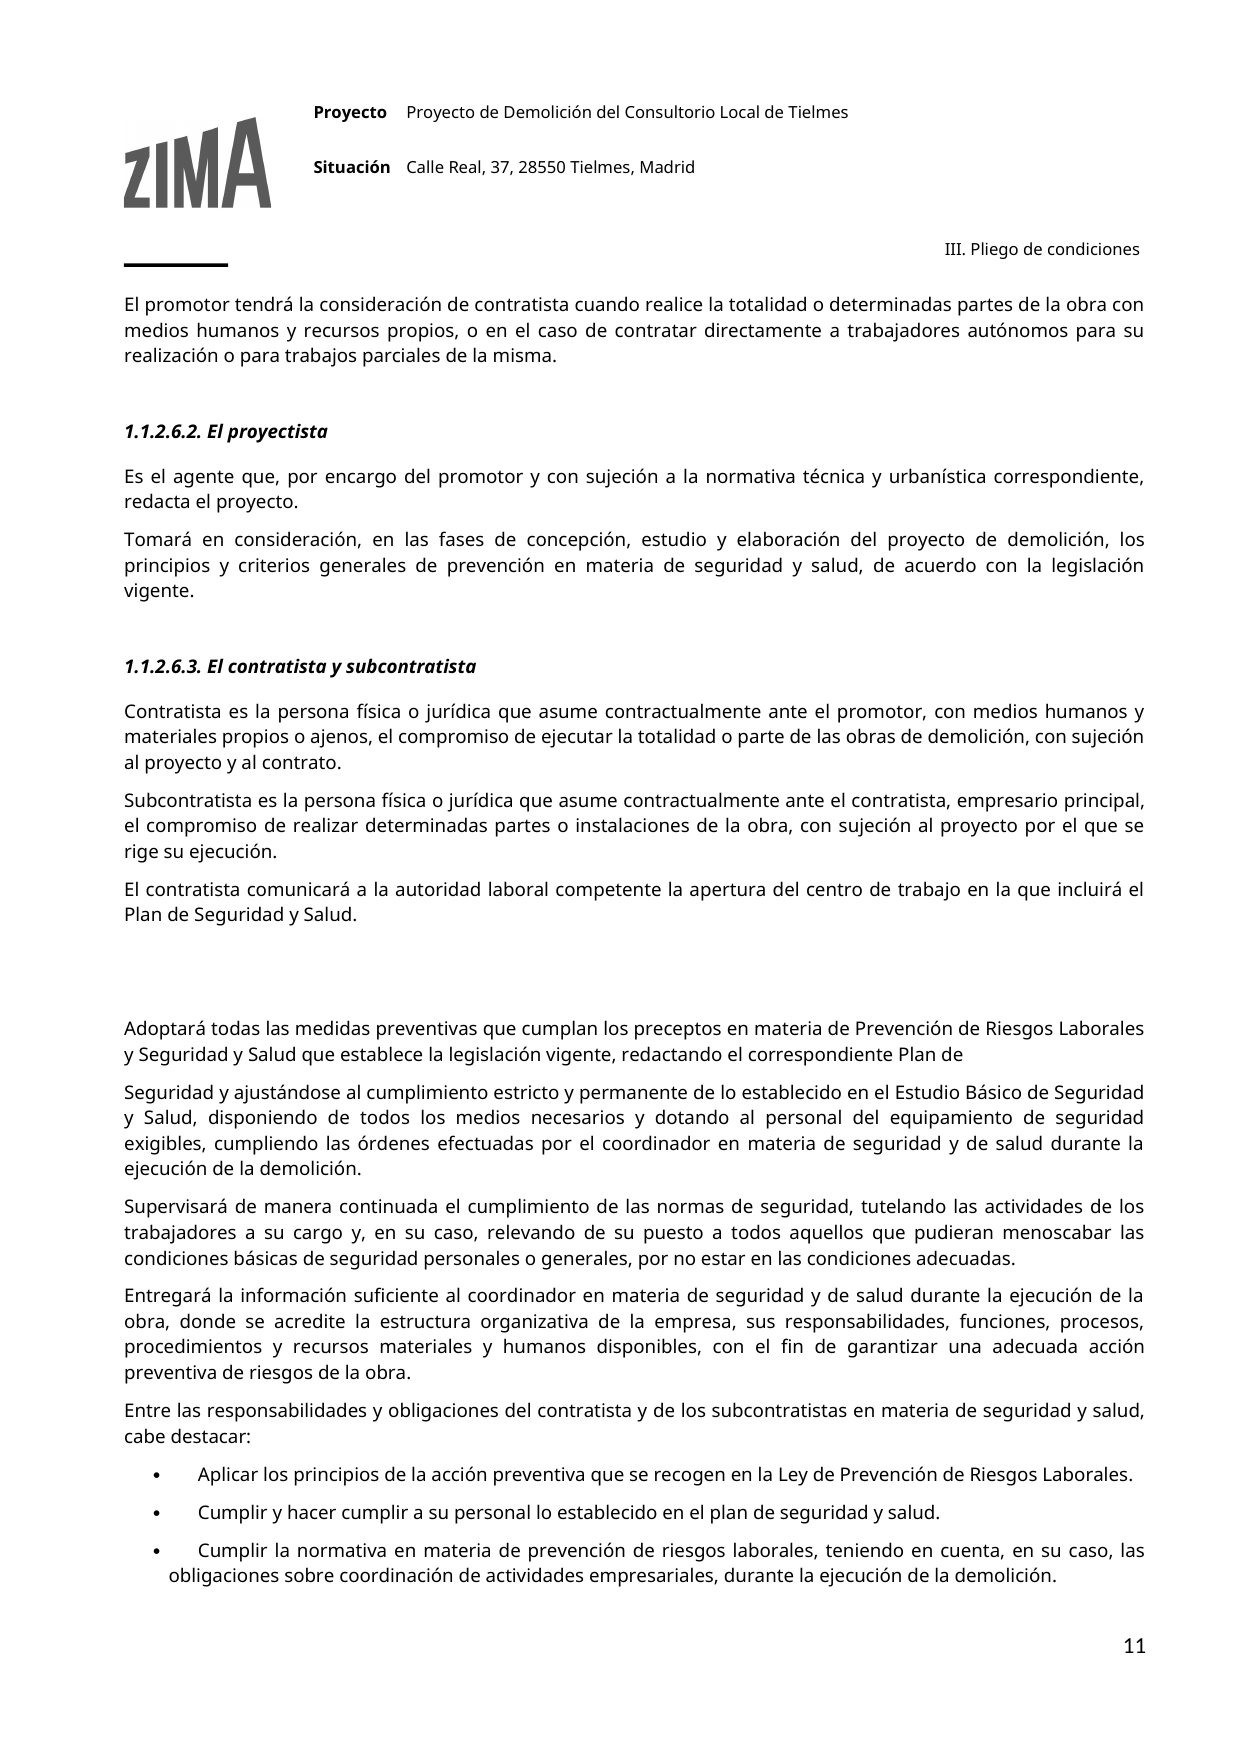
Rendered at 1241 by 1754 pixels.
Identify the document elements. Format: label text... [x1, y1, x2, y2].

text Es el agente que, por encargo del promotor y con sujeción a la normativa técnica y urbanística correspondiente, redacta el proyecto. [124, 463, 1146, 514]
text Subcontratista es la persona física o jurídica que asume contractualmente ante el contratista, empresario principal, el compromiso de realizar determinadas partes o instalaciones de la obra, con sujeción al proyecto por el que se rige su ejecución. [124, 787, 1146, 863]
text Supervisará de manera continuada el cumplimiento de las normas de seguridad, tutelando las actividades de los trabajadores a su cargo y, en su caso, relevando de su puesto a todos aquellos que pudieran menoscabar las condiciones básicas de seguridad personales o generales, por no estar en las condiciones adecuadas. [124, 1194, 1146, 1270]
text 1.1.2.6.2. El proyectista [124, 418, 1146, 444]
list Cumplir la normativa en materia de prevención de riesgos laborales, teniendo en cuenta, en su caso, las obligaciones sobre coordinación de actividades empresariales, durante la ejecución de la demolición. [153, 1537, 1146, 1588]
text El promotor tendrá la consideración de contratista cuando realice la totalidad o determinadas partes de la obra con medios humanos y recursos propios, o en el caso de contratar directamente a trabajadores autónomos para su realización o para trabajos parciales de la misma. [124, 291, 1146, 368]
picture [123, 117, 272, 210]
text Entregará la información suficiente al coordinador en materia de seguridad y de salud durante la ejecución de la obra, donde se acredite la estructura organizativa de la empresa, sus responsabilidades, funciones, procesos, procedimientos y recursos materiales y humanos disponibles, con el fin de garantizar una adecuada acción preventiva de riesgos de la obra. [124, 1283, 1146, 1385]
text Adoptará todas las medidas preventivas que cumplan los preceptos en materia de Prevención de Riesgos Laborales y Seguridad y Salud que establece la legislación vigente, redactando el correspondiente Plan de [124, 1016, 1146, 1067]
text Tomará en consideración, en las fases de concepción, estudio y elaboración del proyecto de demolición, los principios y criterios generales de prevención en materia de seguridad y salud, de acuerdo con la legislación vigente. [124, 526, 1146, 603]
list Cumplir y hacer cumplir a su personal lo establecido en el plan de seguridad y salud. [153, 1499, 1146, 1524]
text El contratista comunicará a la autoridad laboral competente la apertura del centro de trabajo en la que incluirá el Plan de Seguridad y Salud. [124, 876, 1146, 927]
text 1.1.2.6.3. El contratista y subcontratista [124, 653, 1146, 679]
text Contratista es la persona física o jurídica que asume contractualmente ante el promotor, con medios humanos y materiales propios o ajenos, el compromiso de ejecutar la totalidad o parte de las obras de demolición, con sujeción al proyecto y al contrato. [124, 698, 1146, 774]
text Entre las responsabilidades y obligaciones del contratista y de los subcontratistas en materia de seguridad y salud, cabe destacar: [124, 1397, 1146, 1448]
text Seguridad y ajustándose al cumplimiento estricto y permanente de lo establecido en el Estudio Básico de Seguridad y Salud, disponiendo de todos los medios necesarios y dotando al personal del equipamiento de seguridad exigibles, cumpliendo las órdenes efectuadas por el coordinador en materia de seguridad y de salud durante la ejecución de la demolición. [124, 1079, 1146, 1181]
list Aplicar los principios de la acción preventiva que se recogen en la Ley de Prevención de Riesgos Laborales. [153, 1461, 1146, 1486]
